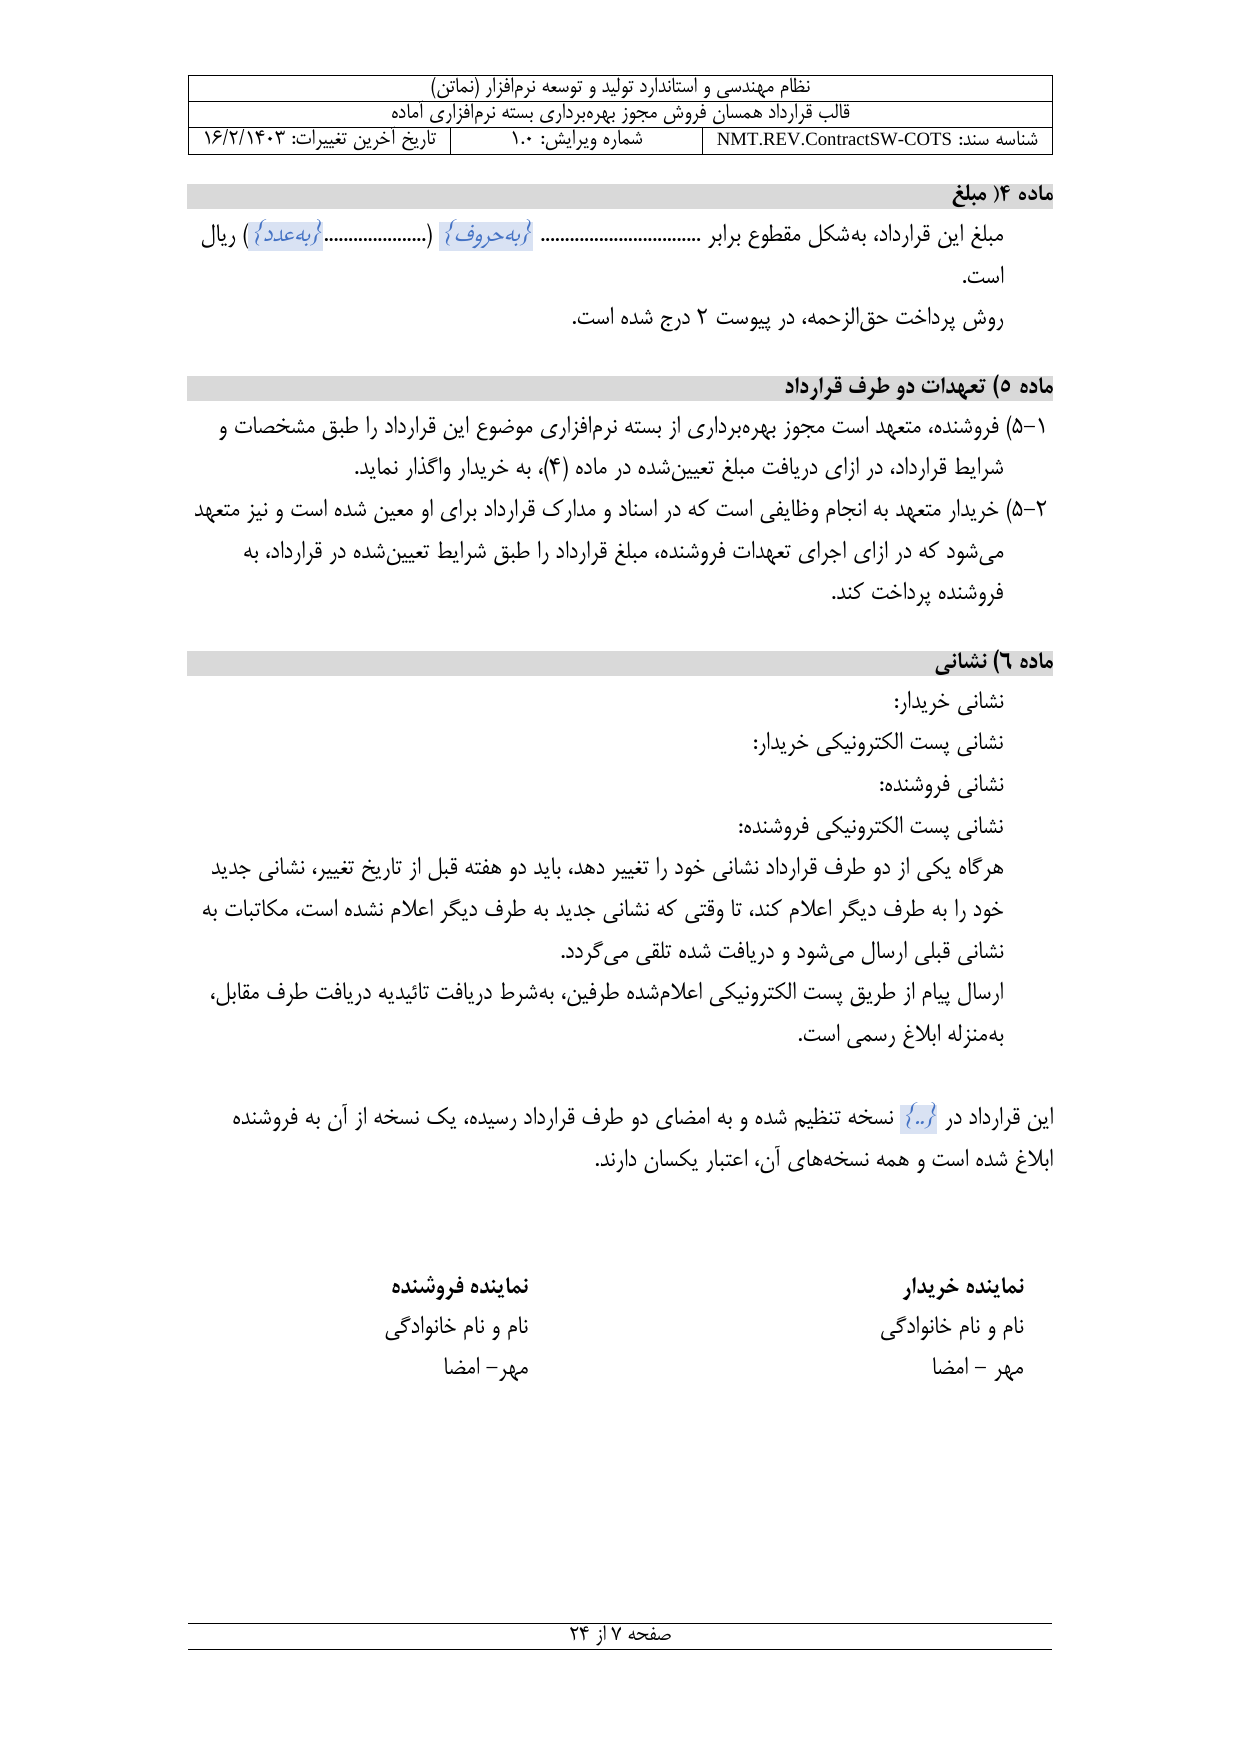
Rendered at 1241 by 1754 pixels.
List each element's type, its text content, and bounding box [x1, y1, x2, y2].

text نشانی پست الکترونیکی فروشنده: [187, 801, 1003, 843]
text مهر - امضا مهر- امضا [187, 1343, 1053, 1384]
title ماده 6) نشاني [187, 651, 1053, 676]
title ماده 5) تعهدات دو طرف قرارداد [187, 376, 1053, 401]
text 5-2) خریدار متعهد به انجام وظايفي است كه در اسناد و مدارك قرارداد براي او معين شده است و نيز متعهد مي‌شود كه در ازاي اجرای تعهدات فروشنده، مبلغ قرارداد را طبق شرایط تعیین‌شده در قرارداد، به فروشنده پرداخت كند. [187, 484, 1047, 609]
text نشاني فروشنده: [187, 759, 1003, 801]
text روش پرداخت حق‌الزحمه، در پيوست ۲ درج شده است. [187, 293, 1003, 334]
text 5-1) فروشنده، متعهد است مجوز بهره‌برداری از بسته نرم‌افزاری موضوع این قرارداد را طبق مشخصات و شرایط قرارداد، در ازاي دريافت مبلغ تعیین‌شده در ماده (۴)، به خریدار واگذار نماید. [187, 401, 1047, 484]
text هرگاه يكي از دو طرف قرارداد نشاني خود را تغيير دهد، بايد دو هفته قبل از تاريخ تغيير، نشاني جديد خود را به طرف ديگر اعلام كند، تا وقتي كه نشاني جديد به طرف ديگر اعلام نشده است، مكاتبات به نشاني قبلي ارسال مي‌شود و دريافت شده تلقي مي‌گردد. [187, 843, 1003, 968]
text نشانی پست الکترونیکی خریدار: [187, 718, 1003, 759]
text نماينده خریدار نماينده فروشنده [187, 1259, 1053, 1301]
text نام و نام خانوادگي نام و نام خانوادگي [187, 1301, 1053, 1343]
text مبلغ این قرارداد، به‌شکل مقطوع برابر ................................. {به‌حروف} (.....................{به‌عدد}) ریال است. [187, 209, 1003, 293]
text ارسال پیام از طریق پست الکترونیکی اعلام‌شده طرفین، به‌شرط دریافت تائیدیه دریافت طرف مقابل، به‌منزله ابلاغ رسمی است. [187, 968, 1003, 1051]
text نشاني خریدار: [187, 676, 1003, 718]
text اين قرارداد در {..} نسخه تنظيم شده و به امضاي دو طرف قرارداد رسيده، يك نسخه از آن به فروشنده ابلاغ شده است و همه نسخه‌هاي آن، اعتبار يكسان دارند. [187, 1093, 1053, 1176]
title ماده 4) مبلغ [187, 184, 1053, 209]
